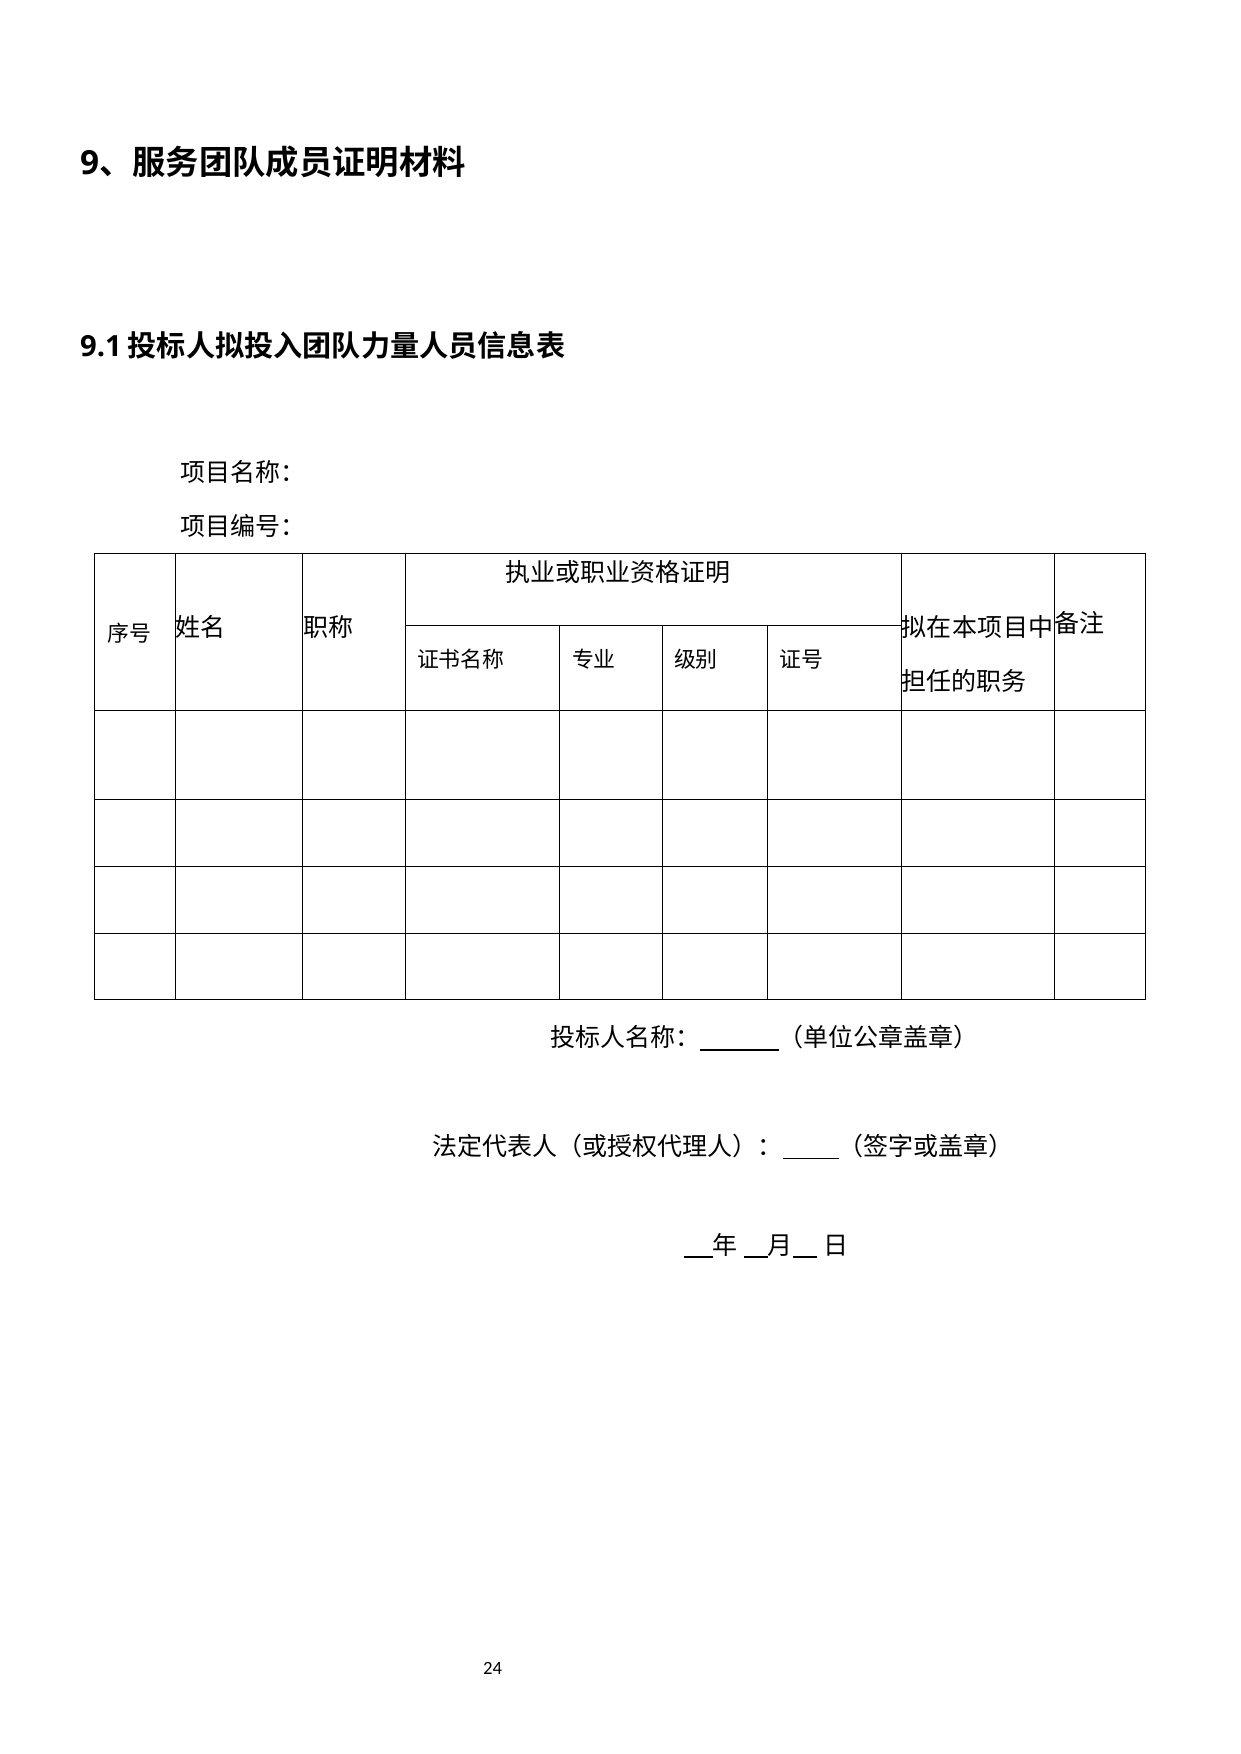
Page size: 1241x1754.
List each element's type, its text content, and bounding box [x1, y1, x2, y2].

table_header 序号 [95, 554, 175, 710]
text 投标人名称： （单位公章盖章） [80, 722, 1186, 1054]
table_cell [768, 867, 901, 933]
table_cell [560, 867, 662, 933]
table_cell [303, 867, 405, 933]
table_cell [95, 711, 175, 799]
table_cell [560, 934, 662, 999]
table_cell [1055, 934, 1145, 999]
table_cell [663, 800, 767, 866]
table_cell [303, 934, 405, 999]
table_cell 专业 [560, 626, 662, 710]
table_cell [95, 800, 175, 866]
table_cell [95, 934, 175, 999]
table_cell [663, 934, 767, 999]
table_cell [406, 867, 559, 933]
table_cell [768, 934, 901, 999]
table_header 备注 [1055, 554, 1145, 710]
text 年 月 日 [80, 1226, 1186, 1262]
table_cell [176, 867, 302, 933]
table_header 拟在本项目中担任的职务 [902, 554, 1054, 710]
table_cell 证号 [768, 626, 901, 710]
table_cell 级别 [663, 626, 767, 710]
table_cell [902, 711, 1054, 799]
text 项目名称： [80, 452, 1186, 489]
table_cell [1055, 867, 1145, 933]
subtitle 9.1投标人拟投入团队力量人员信息表 [80, 323, 1186, 365]
table_cell [663, 867, 767, 933]
table_cell [902, 867, 1054, 933]
text 项目编号： [80, 507, 1186, 543]
table_cell [902, 934, 1054, 999]
table_header 职称 [303, 554, 405, 710]
table_header 执业或职业资格证明 [406, 554, 901, 625]
text 法定代表人（或授权代理人）： （签字或盖章） [80, 1127, 1186, 1163]
subtitle 9、服务团队成员证明材料 [80, 135, 1186, 184]
table_cell [1055, 800, 1145, 866]
table_cell [560, 800, 662, 866]
table_cell [176, 711, 302, 799]
table_cell [303, 800, 405, 866]
table_cell [560, 711, 662, 799]
table_cell [176, 800, 302, 866]
table_cell [1055, 711, 1145, 799]
table_cell [902, 800, 1054, 866]
table_cell [176, 934, 302, 999]
table_cell [406, 800, 559, 866]
table_cell [303, 711, 405, 799]
table_header 姓名 [176, 554, 302, 710]
table_cell [768, 800, 901, 866]
table_cell [95, 867, 175, 933]
table_cell [768, 711, 901, 799]
table_cell [663, 711, 767, 799]
table_cell [406, 711, 559, 799]
table_cell 证书名称 [406, 626, 559, 710]
table_cell [406, 934, 559, 999]
